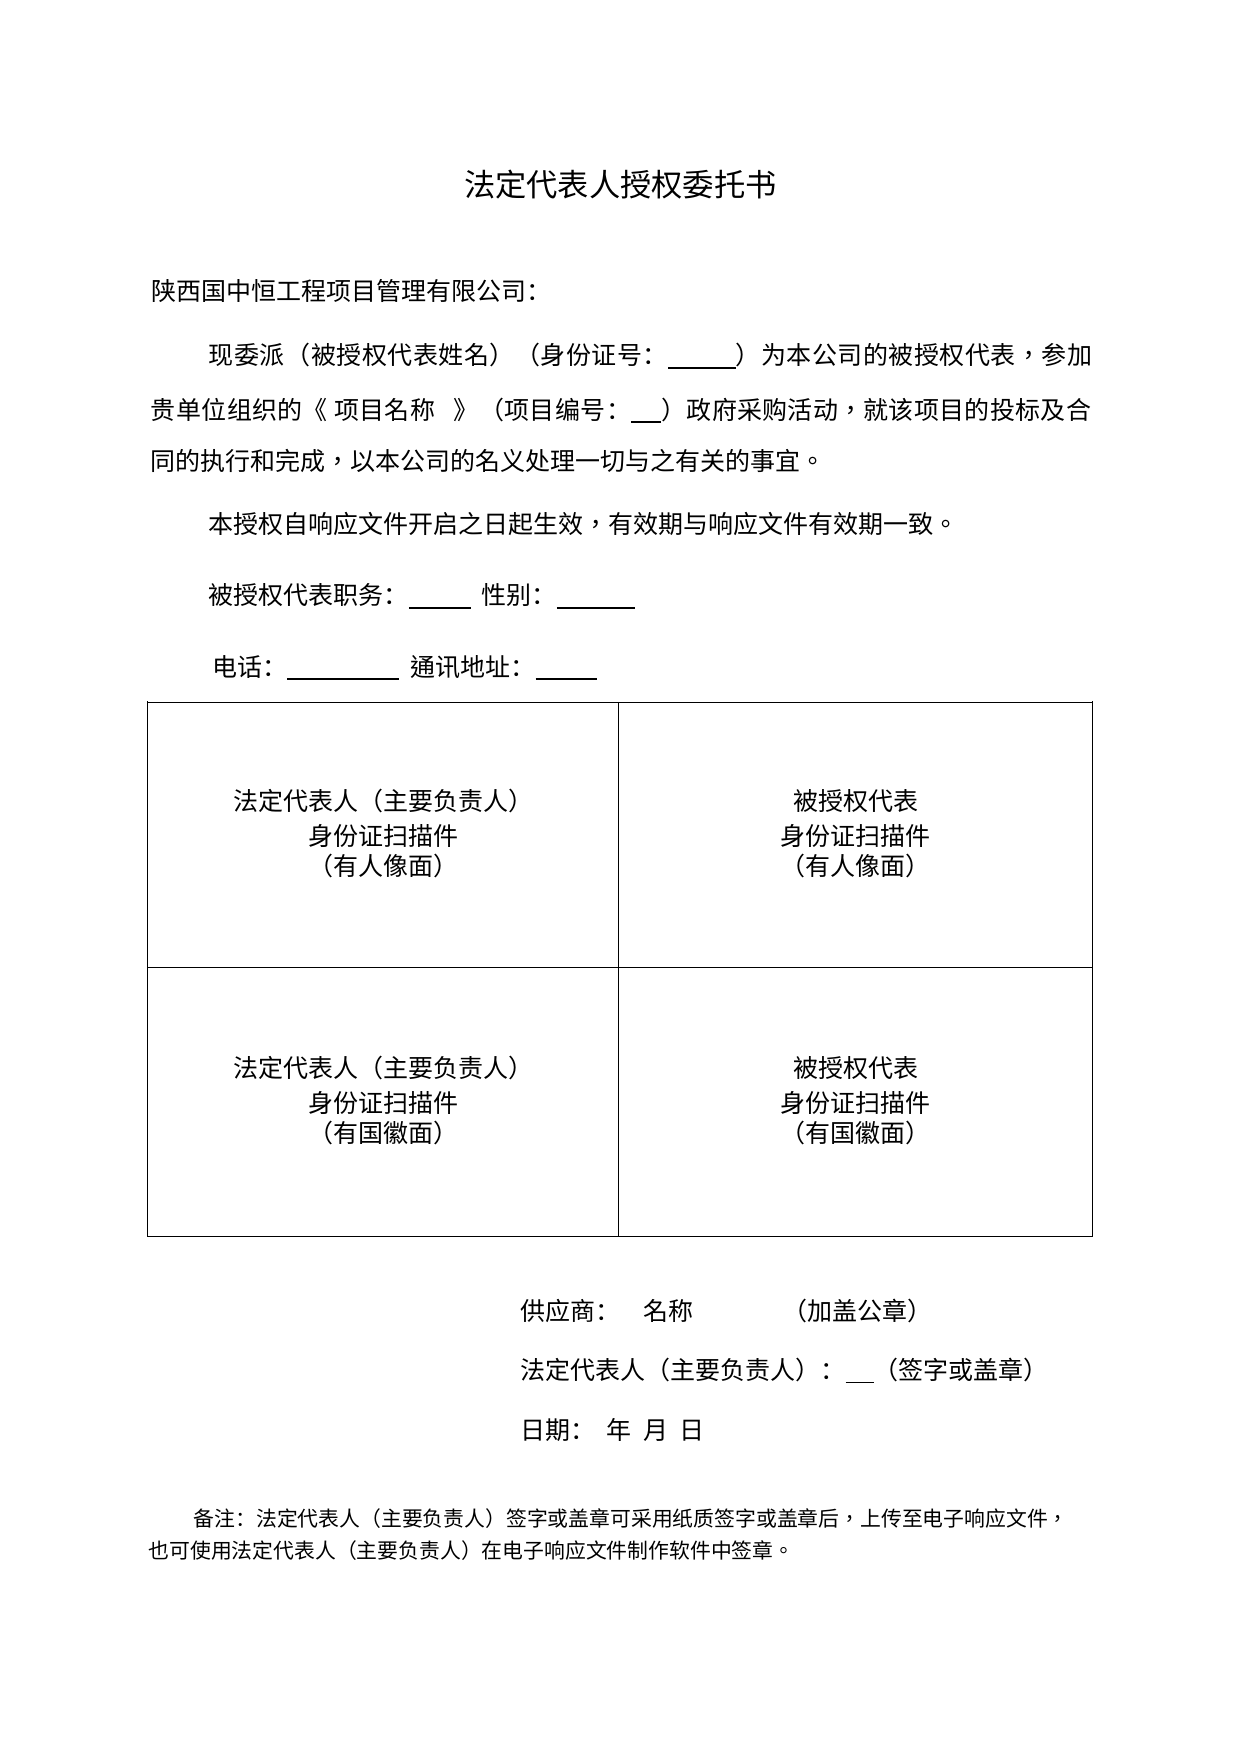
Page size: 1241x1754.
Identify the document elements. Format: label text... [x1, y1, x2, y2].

text 供应商： 名称 （加盖公章） [148, 1291, 1092, 1328]
text 法定代表人授权委托书 [148, 167, 1092, 204]
table_header 被授权代表 身份证扫描件 （有人像面） [619, 703, 1092, 966]
text 被授权代表职务： 性别： [209, 576, 1092, 612]
text 备注：法定代表人（主要负责人）签字或盖章可采用纸质签字或盖章后，上传至电子响应文件，也可使用法定代表人（主要负责人）在电子响应文件制作软件中签章。 [148, 1502, 1082, 1564]
text 本授权自响应文件开启之日起生效，有效期与响应文件有效期一致。 [151, 505, 1092, 541]
table_cell 被授权代表 身份证扫描件 （有国徽面） [619, 968, 1092, 1236]
text 陕西国中恒工程项目管理有限公司： [151, 271, 1092, 307]
text 日期： 年 月 日 [148, 1410, 1092, 1446]
text 电话： 通讯地址： [212, 647, 1092, 683]
table_cell 法定代表人（主要负责人） 身份证扫描件 （有国徽面） [148, 968, 618, 1236]
text 法定代表人（主要负责人）： （签字或盖章） [148, 1351, 1092, 1387]
table_header 法定代表人（主要负责人） 身份证扫描件 （有人像面） [148, 703, 618, 966]
text 现委派（被授权代表姓名）（身份证号： ）为本公司的被授权代表，参加贵单位组织的《 项目名称 》（项目编号： ）政府采购活动，就该项目的投标及合同的执行和完成，以本公司的名义处理一切与之有关的事宜。 [151, 336, 1092, 477]
